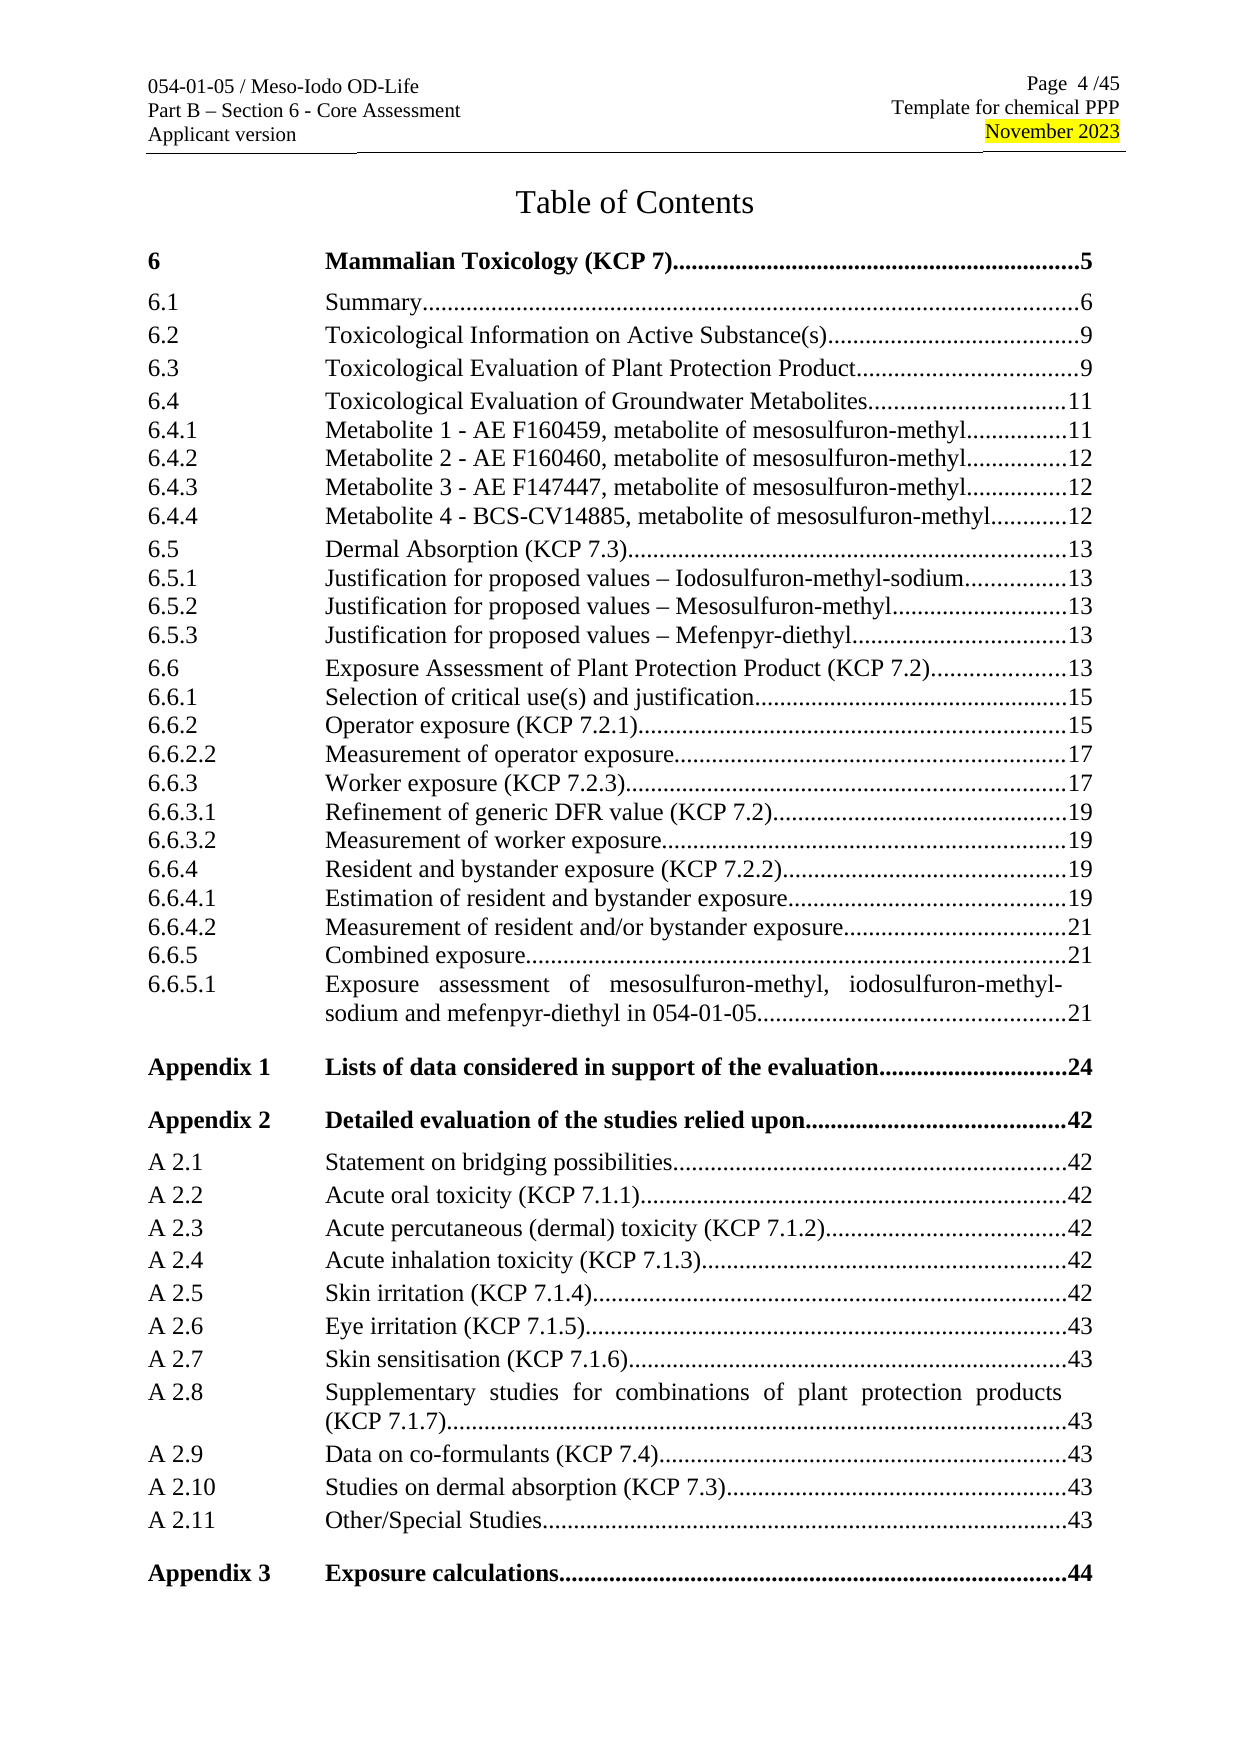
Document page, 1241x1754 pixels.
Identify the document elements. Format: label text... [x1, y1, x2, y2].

text A 2.7 Skin sensitisation (KCP 7.1.6) 43 [148, 1344, 1063, 1373]
text 6.2 Toxicological Information on Active Substance(s) 9 [148, 320, 1063, 349]
text 6.6.2.2 Measurement of operator exposure 17 [148, 739, 1063, 768]
text 6.6.4.1 Estimation of resident and bystander exposure 19 [148, 883, 1063, 912]
text 6.5 Dermal Absorption (KCP 7.3) 13 [148, 534, 1063, 563]
text A 2.1 Statement on bridging possibilities 42 [148, 1147, 1063, 1176]
text 6.5.2 Justification for proposed values – Mesosulfuron-methyl 13 [148, 591, 1063, 620]
text A 2.11 Other/Special Studies 43 [148, 1505, 1063, 1533]
text 6.6.4.2 Measurement of resident and/or bystander exposure 21 [148, 912, 1063, 941]
text 6.4.1 Metabolite 1 - AE F160459, metabolite of mesosulfuron-methyl 11 [148, 415, 1063, 443]
text 6.6.4 Resident and bystander exposure (KCP 7.2.2) 19 [148, 854, 1063, 883]
text 6.4.2 Metabolite 2 - AE F160460, metabolite of mesosulfuron-methyl 12 [148, 443, 1063, 472]
text 6.5.3 Justification for proposed values – Mefenpyr-diethyl 13 [148, 620, 1063, 649]
text 6 Mammalian Toxicology (KCP 7) 5 [148, 246, 1063, 275]
text 6.1 Summary 6 [148, 287, 1063, 316]
text A 2.2 Acute oral toxicity (KCP 7.1.1) 42 [148, 1180, 1063, 1208]
text Appendix 3 Exposure calculations 44 [148, 1558, 1063, 1587]
text 6.6.2 Operator exposure (KCP 7.2.1) 15 [148, 711, 1063, 739]
text Appendix 2 Detailed evaluation of the studies relied upon 42 [148, 1106, 1063, 1134]
text A 2.5 Skin irritation (KCP 7.1.4) 42 [148, 1278, 1063, 1307]
text 6.5.1 Justification for proposed values – Iodosulfuron-methyl-sodium 13 [148, 563, 1063, 591]
text A 2.8 Supplementary studies for combinations of plant protection products (KCP 7.1.7) 43 [148, 1377, 1063, 1435]
text 6.6.5.1 Exposure assessment of mesosulfuron-methyl, iodosulfuron-methyl-sodium and mefenpyr-diethyl in 054-01-05 21 [148, 969, 1063, 1027]
text A 2.3 Acute percutaneous (dermal) toxicity (KCP 7.1.2) 42 [148, 1213, 1063, 1241]
text A 2.4 Acute inhalation toxicity (KCP 7.1.3) 42 [148, 1246, 1063, 1274]
text 6.4.4 Metabolite 4 - BCS-CV14885, metabolite of mesosulfuron-methyl 12 [148, 501, 1063, 530]
text 6.6 Exposure Assessment of Plant Protection Product (KCP 7.2) 13 [148, 653, 1063, 682]
text 6.3 Toxicological Evaluation of Plant Protection Product 9 [148, 353, 1063, 382]
text 6.4.3 Metabolite 3 - AE F147447, metabolite of mesosulfuron-methyl 12 [148, 472, 1063, 501]
text Appendix 1 Lists of data considered in support of the evaluation 24 [148, 1052, 1063, 1081]
text 6.6.3.1 Refinement of generic DFR value (KCP 7.2) 19 [148, 797, 1063, 826]
text A 2.6 Eye irritation (KCP 7.1.5) 43 [148, 1311, 1063, 1340]
subtitle Table of Contents [148, 183, 1122, 221]
text 6.6.1 Selection of critical use(s) and justification 15 [148, 682, 1063, 711]
text 6.6.3 Worker exposure (KCP 7.2.3) 17 [148, 768, 1063, 797]
text A 2.10 Studies on dermal absorption (KCP 7.3) 43 [148, 1472, 1063, 1501]
text A 2.9 Data on co-formulants (KCP 7.4) 43 [148, 1439, 1063, 1468]
text 6.6.5 Combined exposure 21 [148, 941, 1063, 969]
text 6.4 Toxicological Evaluation of Groundwater Metabolites 11 [148, 386, 1063, 415]
text 6.6.3.2 Measurement of worker exposure 19 [148, 826, 1063, 854]
